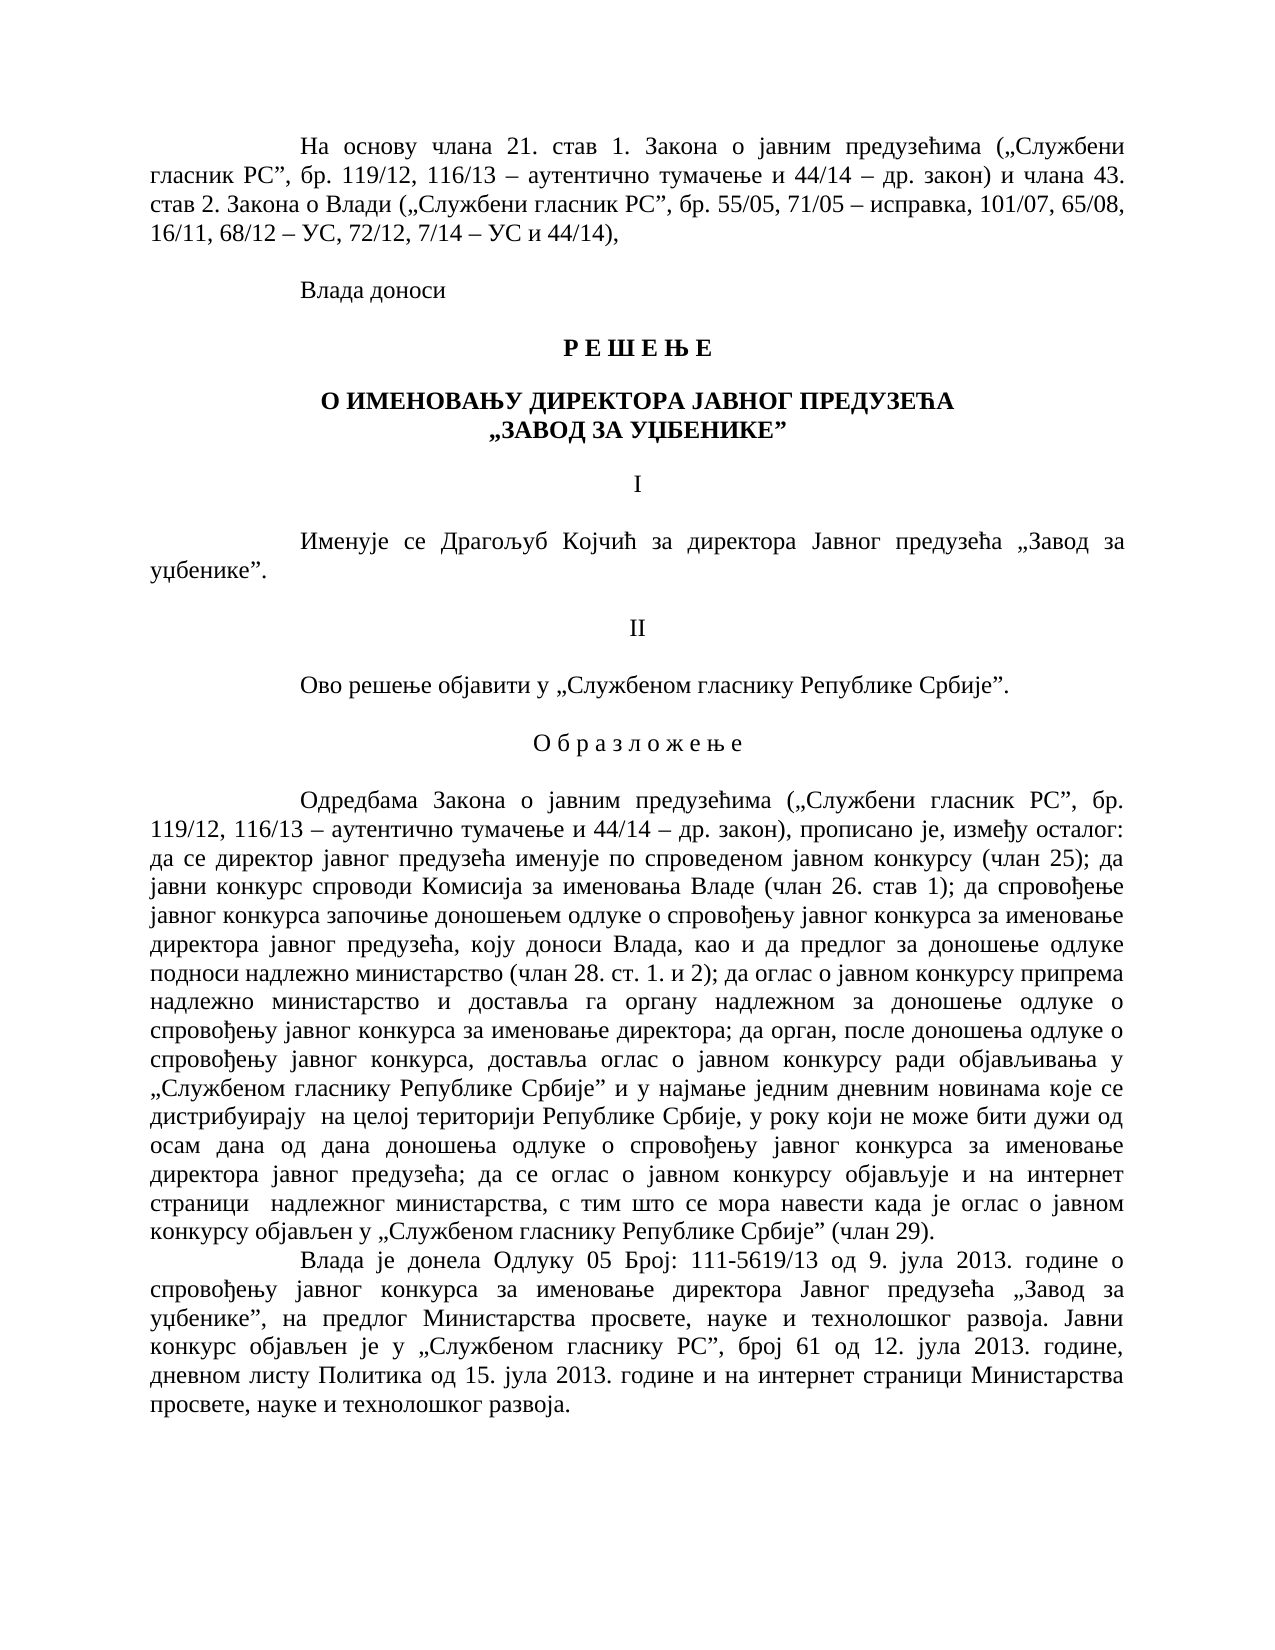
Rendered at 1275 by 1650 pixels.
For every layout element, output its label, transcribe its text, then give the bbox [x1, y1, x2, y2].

text Ово решење објавити у „Службеном гласнику Републике Србије”. [150, 670, 1125, 699]
text „ЗАВОД ЗА УЏБЕНИКЕ” [150, 415, 1125, 444]
text I [150, 469, 1125, 498]
text II [150, 613, 1125, 641]
text О ИМЕНОВАЊУ ДИРЕКТОРА ЈАВНОГ ПРЕДУЗЕЋА [150, 386, 1125, 415]
text Р Е Ш Е Њ Е [150, 333, 1125, 361]
text Именује се Драгољуб Којчић за директора Јавног предузећа „Завод за уџбенике”. [150, 526, 1125, 584]
text Влада доноси [150, 275, 1095, 304]
text Одредбама Закона о јавним предузећима („Службени гласник РС”, бр. 119/12, 116/13 – аутентично тумачење и 44/14 – др. закон), прописано је, између осталог: да се директор јавног предузећа именује по спроведеном јавном конкурсу (члан 25); да јавни конкурс спроводи Комисија за именовања Владе (члан 26. став 1); да спровођење јавног конкурса започиње доношењем одлуке о спровођењу јавног конкурса за именовање директора јавног предузећа, коју доноси Влада, као и да предлог за доношење одлуке подноси надлежно министарство (члан 28. ст. 1. и 2); да оглас о јавном конкурсу припрема надлежно министарство и доставља га органу надлежном за доношење одлуке о спровођењу јавног конкурса за именовање директора; да орган, после доношења одлуке о спровођењу јавног конкурса, доставља оглас о јавном конкурсу ради објављивања у „Службеном гласнику Републике Србије” и у најмање једним дневним новинама које се дистрибуирају на целој територији Републике Србије, у року који не може бити дужи од осам дана од дана доношења одлуке о спровођењу јавног конкурса за именовање директора јавног предузећа; да се оглас о јавном конкурсу објављује и на интернет страници надлежног министарства, с тим што се мора навести када је оглас о јавном конкурсу објављен у „Службеном гласнику Републике Србије” (члан 29). [150, 785, 1125, 1245]
text Влада је донела Одлуку 05 Број: 111-5619/13 од 9. јула 2013. године о спровођењу јавног конкурса за именовање директора Јавног предузећа „Завод за уџбенике”, на предлог Министарства просвете, науке и технолошког развоја. Јавни конкурс објављен је у „Службеном гласнику РС”, број 61 од 12. јула 2013. године, дневном листу Политика од 15. јула 2013. године и на интернет страници Министарства просвете, науке и технолошког развоја. [150, 1245, 1125, 1418]
text На основу члана 21. став 1. Закона о јавним предузећима („Службени гласник РС”, бр. 119/12, 116/13 – аутентично тумачење и 44/14 – др. закон) и члана 43. став 2. Закона о Влади („Службени гласник РС”, бр. 55/05, 71/05 – исправка, 101/07, 65/08, 16/11, 68/12 – УС, 72/12, 7/14 – УС и 44/14), [150, 131, 1125, 246]
text О б р а з л о ж е њ е [150, 728, 1125, 756]
